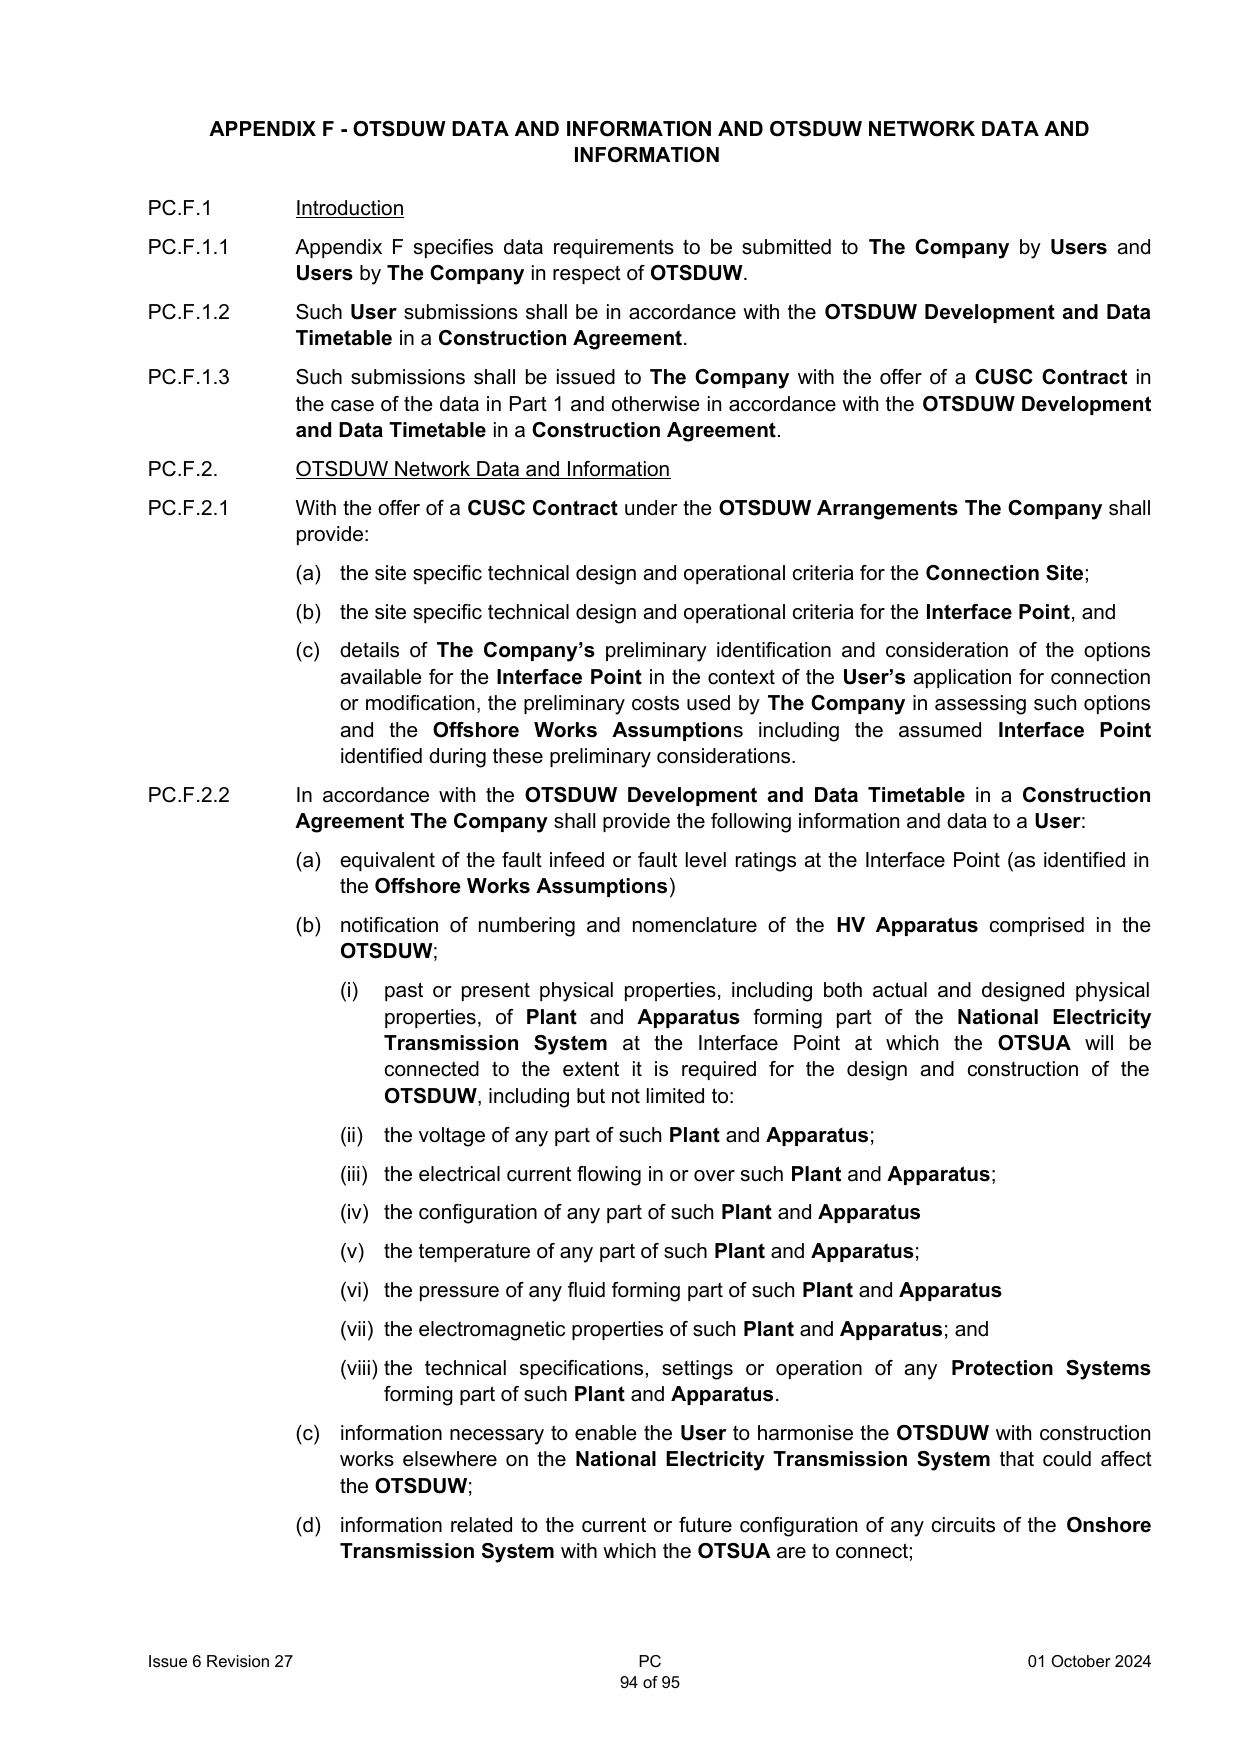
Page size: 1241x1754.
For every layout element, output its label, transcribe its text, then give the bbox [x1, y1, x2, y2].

text (v) the temperature of any part of such Plant and Apparatus; [340, 1239, 1152, 1263]
text (iv) the configuration of any part of such Plant and Apparatus [340, 1200, 1152, 1224]
text (vi) the pressure of any fluid forming part of such Plant and Apparatus [340, 1278, 1152, 1302]
text PC.F.2.2 In accordance with the OTSDUW Development and Data Timetable in a Construction Agreement The Company shall provide the following information and data to a User: [148, 783, 1152, 833]
text PC.F.2.1 With the offer of a CUSC Contract under the OTSDUW Arrangements The Company shall provide: [148, 495, 1152, 546]
text (c) information necessary to enable the User to harmonise the OTSDUW with construction works elsewhere on the National Electricity Transmission System that could affect the OTSDUW; [295, 1421, 1152, 1497]
text (a) equivalent of the fault infeed or fault level ratings at the Interface Point (as identified in the Offshore Works Assumptions) [295, 848, 1152, 898]
text (c) details of The Company’s preliminary identification and consideration of the options available for the Interface Point in the context of the User’s application for connection or modification, the preliminary costs used by The Company in assessing such options and the Offshore Works Assumptions including the assumed Interface Point identified during these preliminary considerations. [295, 638, 1152, 768]
text PC.F.2. OTSDUW Network Data and Information [148, 457, 1152, 481]
text (viii) the technical specifications, settings or operation of any Protection Systems forming part of such Plant and Apparatus. [340, 1356, 1152, 1406]
text (i) past or present physical properties, including both actual and designed physical properties, of Plant and Apparatus forming part of the National Electricity Transmission System at the Interface Point at which the OTSUA will be connected to the extent it is required for the design and construction of the OTSDUW, including but not limited to: [340, 978, 1152, 1108]
text (b) the site specific technical design and operational criteria for the Interface Point, and [295, 599, 1152, 623]
text (vii) the electromagnetic properties of such Plant and Apparatus; and [340, 1317, 1152, 1341]
text PC.F.1 Introduction [148, 196, 1152, 220]
text PC.F.1.3 Such submissions shall be issued to The Company with the offer of a CUSC Contract in the case of the data in Part 1 and otherwise in accordance with the OTSDUW Development and Data Timetable in a Construction Agreement. [148, 365, 1152, 442]
text APPENDIX F - OTSDUW DATA AND INFORMATION AND OTSDUW NETWORK DATA AND INFORMATION [148, 117, 1152, 167]
text (a) the site specific technical design and operational criteria for the Connection Site; [295, 561, 1152, 584]
text (ii) the voltage of any part of such Plant and Apparatus; [340, 1122, 1152, 1146]
text (b) notification of numbering and nomenclature of the HV Apparatus comprised in the OTSDUW; [295, 913, 1152, 963]
text (d) information related to the current or future configuration of any circuits of the Onshore Transmission System with which the OTSUA are to connect; [295, 1512, 1152, 1563]
text (iii) the electrical current flowing in or over such Plant and Apparatus; [340, 1161, 1152, 1185]
text PC.F.1.2 Such User submissions shall be in accordance with the OTSDUW Development and Data Timetable in a Construction Agreement. [148, 300, 1152, 350]
text PC.F.1.1 Appendix F specifies data requirements to be submitted to The Company by Users and Users by The Company in respect of OTSDUW. [148, 234, 1152, 285]
